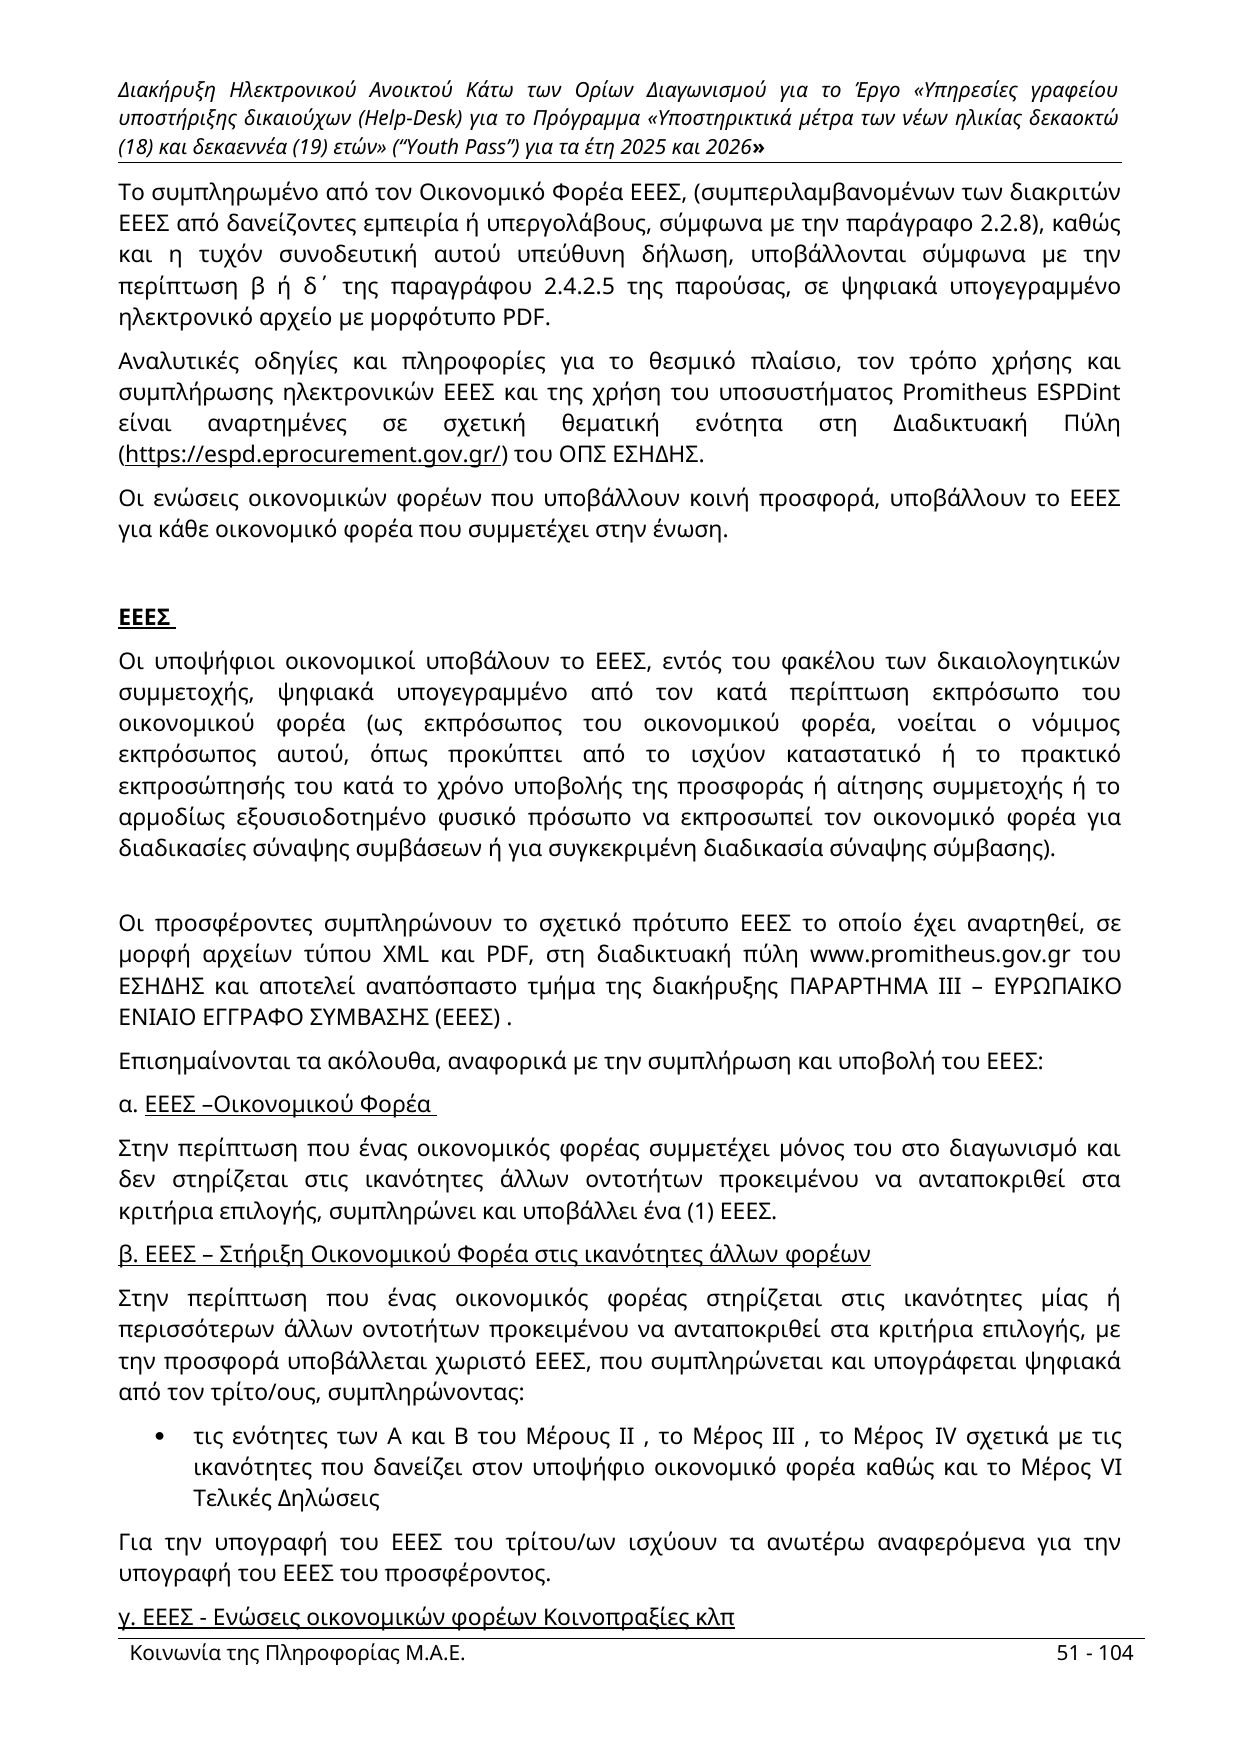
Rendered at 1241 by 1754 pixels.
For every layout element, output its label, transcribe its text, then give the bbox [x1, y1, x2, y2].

list τις ενότητες των Α και Β του Μέρους ΙΙ , το Μέρος ΙΙΙ , το Μέρος IV σχετικά με τις ικανότητες που δανείζει στον υποψήφιο οικονομικό φορέα καθώς και το Μέρος VI Τελικές Δηλώσεις [156, 1420, 1122, 1513]
text α. ΕΕΕΣ –Οικονομικού Φορέα [118, 1088, 1122, 1120]
text β. ΕΕΕΣ – Στήριξη Οικονομικού Φορέα στις ικανότητες άλλων φορέων [118, 1238, 1122, 1270]
text Το συμπληρωμένο από τον Οικονομικό Φορέα ΕΕΕΣ, (συμπεριλαμβανομένων των διακριτών ΕΕΕΣ από δανείζοντες εμπειρία ή υπεργολάβους, σύμφωνα με την παράγραφο 2.2.8), καθώς και η τυχόν συνοδευτική αυτού υπεύθυνη δήλωση, υποβάλλονται σύμφωνα με την περίπτωση β ή δ΄ της παραγράφου 2.4.2.5 της παρούσας, σε ψηφιακά υπογεγραμμένο ηλεκτρονικό αρχείο με μορφότυπο PDF. [118, 176, 1122, 332]
text Οι ενώσεις οικονομικών φορέων που υποβάλλουν κοινή προσφορά, υποβάλλουν το ΕΕΕΣ για κάθε οικονομικό φορέα που συμμετέχει στην ένωση. [118, 482, 1122, 545]
text γ. ΕΕΕΣ - Ενώσεις οικονομικών φορέων Κοινοπραξίες κλπ [118, 1601, 1122, 1632]
text Αναλυτικές οδηγίες και πληροφορίες για το θεσμικό πλαίσιο, τον τρόπο χρήσης και συμπλήρωσης ηλεκτρονικών ΕΕΕΣ και της χρήση του υποσυστήματος Promitheus ESPDint είναι αναρτημένες σε σχετική θεματική ενότητα στη Διαδικτυακή Πύλη (https://espd.eprocurement.gov.gr/) του ΟΠΣ ΕΣΗΔΗΣ. [118, 345, 1122, 470]
text ΕΕΕΣ [118, 601, 1122, 632]
text Στην περίπτωση που ένας οικονομικός φορέας στηρίζεται στις ικανότητες μίας ή περισσότερων άλλων οντοτήτων προκειμένου να ανταποκριθεί στα κριτήρια επιλογής, με την προσφορά υποβάλλεται χωριστό ΕΕΕΣ, που συμπληρώνεται και υπογράφεται ψηφιακά από τον τρίτο/ους, συμπληρώνοντας: [118, 1282, 1122, 1407]
text Οι υποψήφιοι οικονομικοί υποβάλουν το ΕΕΕΣ, εντός του φακέλου των δικαιολογητικών συμμετοχής, ψηφιακά υπογεγραμμένο από τον κατά περίπτωση εκπρόσωπο του οικονομικού φορέα (ως εκπρόσωπος του οικονομικού φορέα, νοείται ο νόμιμος εκπρόσωπος αυτού, όπως προκύπτει από το ισχύον καταστατικό ή το πρακτικό εκπροσώπησής του κατά το χρόνο υποβολής της προσφοράς ή αίτησης συμμετοχής ή το αρμοδίως εξουσιοδοτημένο φυσικό πρόσωπο να εκπροσωπεί τον οικονομικό φορέα για διαδικασίες σύναψης συμβάσεων ή για συγκεκριμένη διαδικασία σύναψης σύμβασης). [118, 645, 1122, 863]
text Για την υπογραφή του ΕΕΕΣ του τρίτου/ων ισχύουν τα ανωτέρω αναφερόμενα για την υπογραφή του ΕΕΕΣ του προσφέροντος. [118, 1526, 1122, 1588]
text Οι προσφέροντες συμπληρώνουν το σχετικό πρότυπο ΕΕΕΣ το οποίο έχει αναρτηθεί, σε μορφή αρχείων τύπου XML και PDF, στη διαδικτυακή πύλη www.promitheus.gov.gr του ΕΣΗΔΗΣ και αποτελεί αναπόσπαστο τμήμα της διακήρυξης ΠΑΡΑΡΤΗΜΑ ΙΙI – ΕΥΡΩΠΑΙΚΟ ΕΝΙΑΙΟ ΕΓΓΡΑΦΟ ΣΥΜΒΑΣΗΣ (ΕΕΕΣ) . [118, 907, 1122, 1032]
text Επισημαίνονται τα ακόλουθα, αναφορικά με την συμπλήρωση και υποβολή του ΕΕΕΣ: [118, 1045, 1122, 1076]
text Στην περίπτωση που ένας οικονομικός φορέας συμμετέχει μόνος του στο διαγωνισμό και δεν στηρίζεται στις ικανότητες άλλων οντοτήτων προκειμένου να ανταποκριθεί στα κριτήρια επιλογής, συμπληρώνει και υποβάλλει ένα (1) ΕΕΕΣ. [118, 1132, 1122, 1226]
